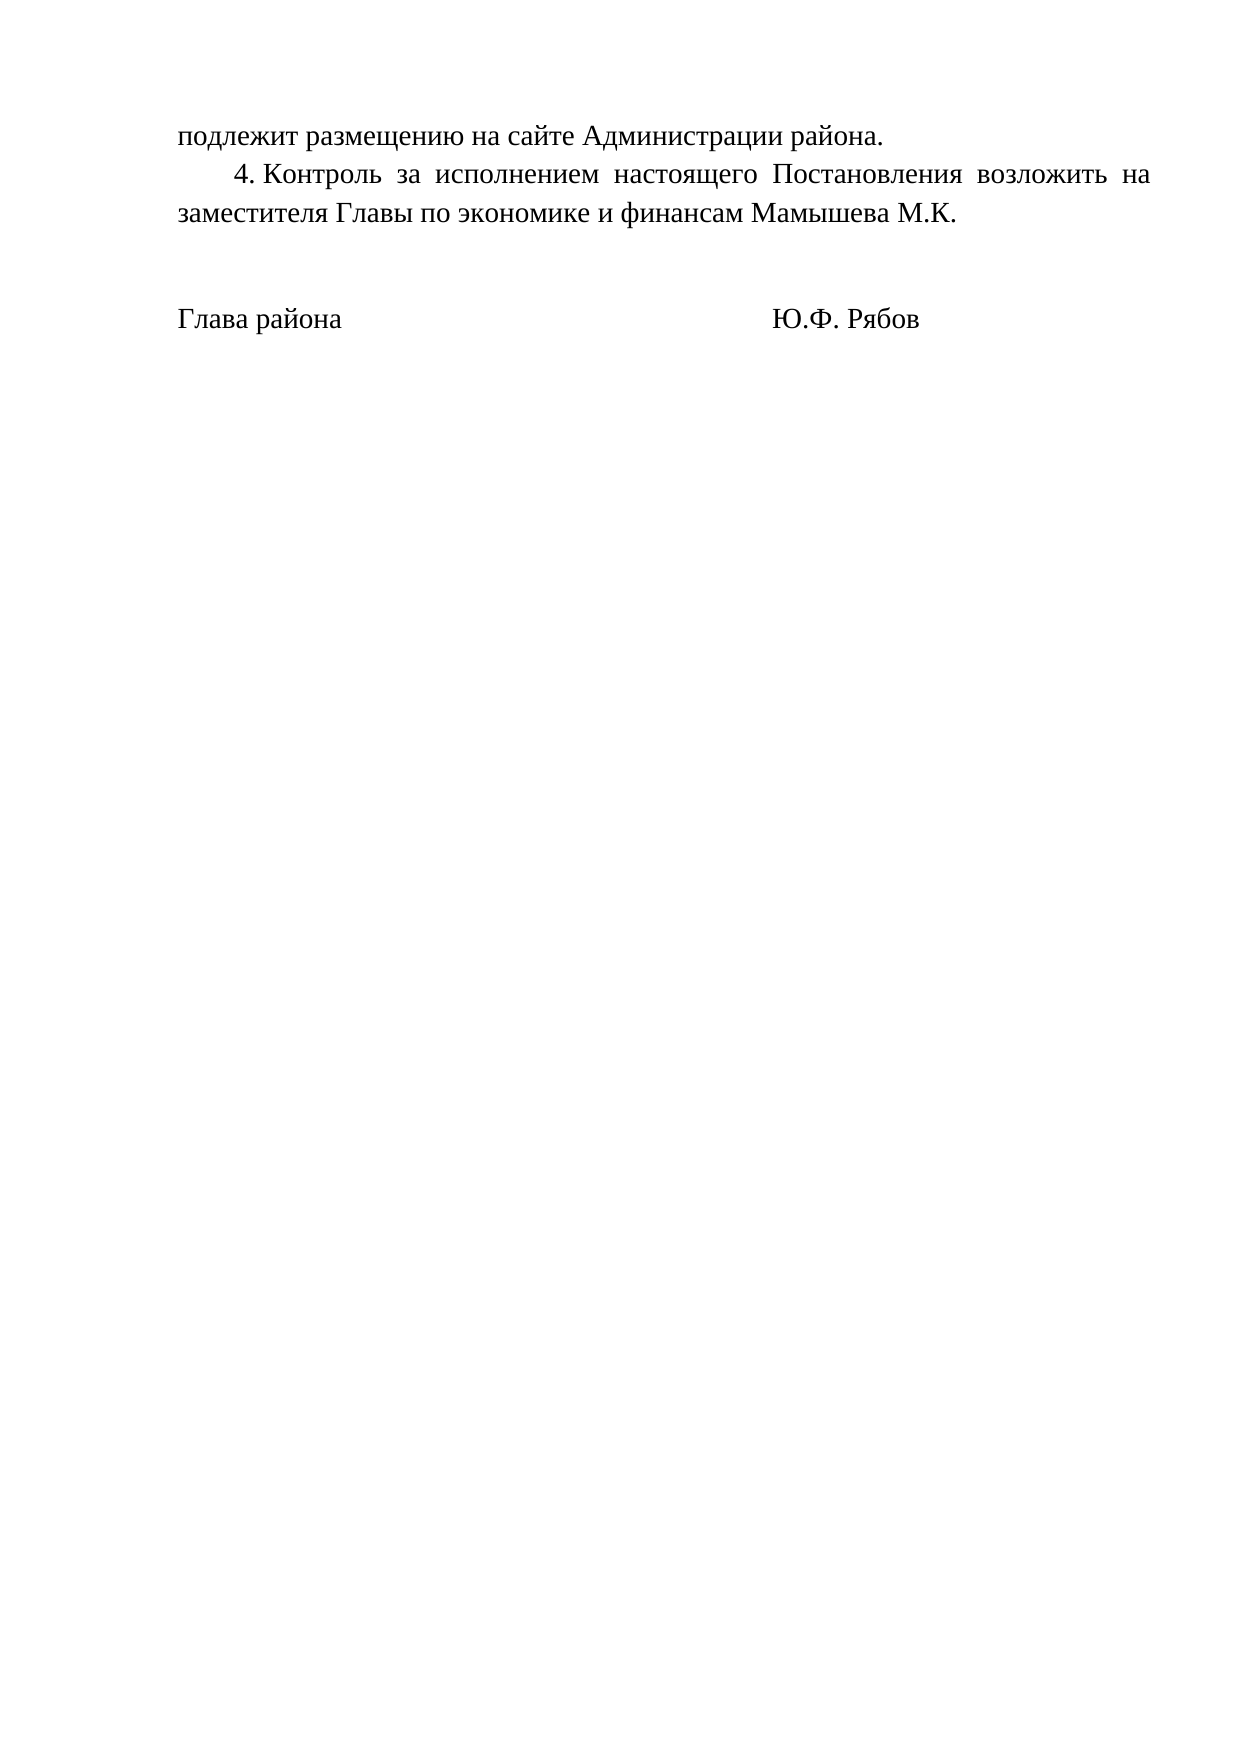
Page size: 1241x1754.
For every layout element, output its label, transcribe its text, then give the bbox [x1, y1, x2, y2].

text Глава района Ю.Ф. Рябов [177, 301, 1152, 334]
text 4. Контроль за исполнением настоящего Постановления возложить на заместителя Главы по экономике и финансам Мамышева М.К. [177, 157, 1152, 229]
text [177, 118, 1152, 152]
